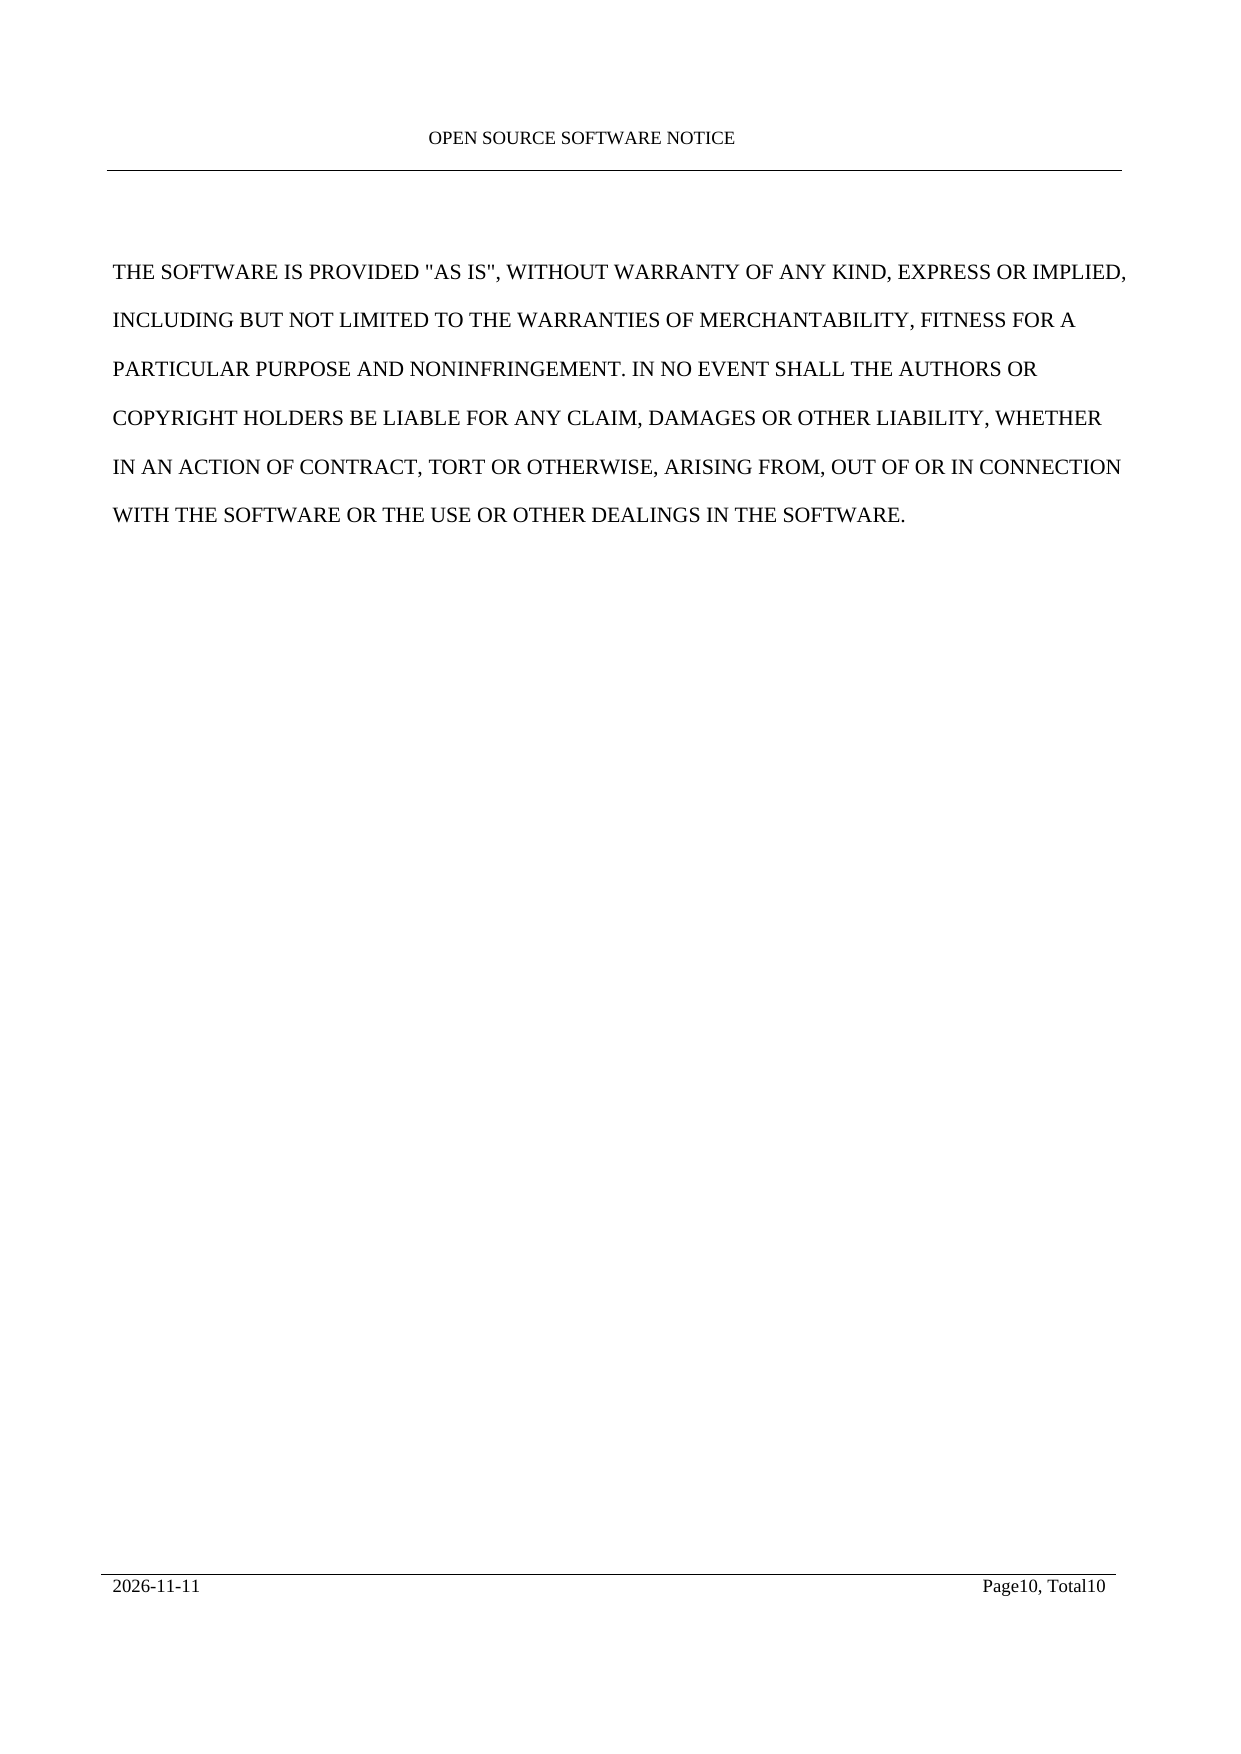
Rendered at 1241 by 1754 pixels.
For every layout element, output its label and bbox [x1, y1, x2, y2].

text [112, 206, 1128, 531]
